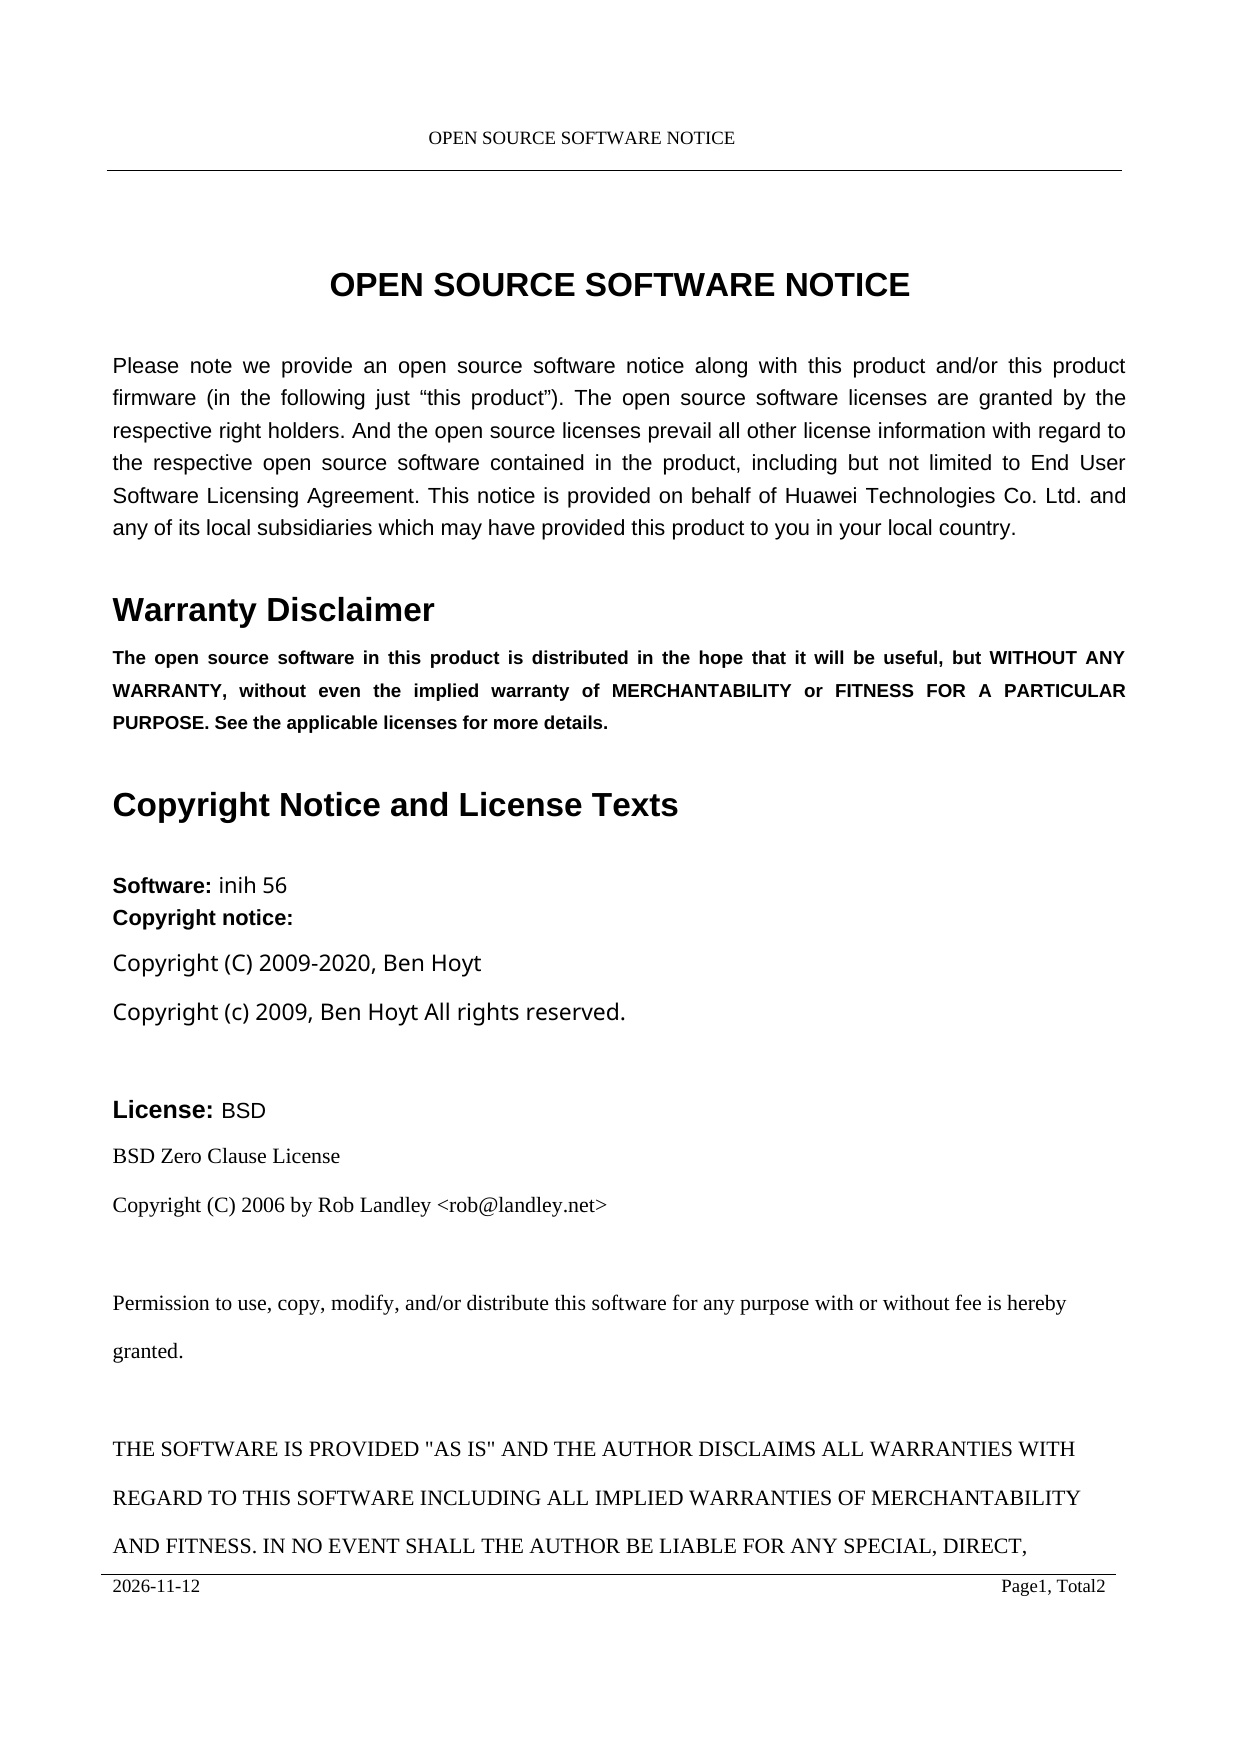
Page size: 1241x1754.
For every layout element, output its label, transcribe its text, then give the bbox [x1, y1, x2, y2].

text Please note we provide an open source software notice along with this product and/or this product firmware (in the following just “this product”). The open source software licenses are granted by the respective right holders. And the open source licenses prevail all other license information with regard to the respective open source software contained in the product, including but not limited to End User Software Licensing Agreement. This notice is provided on behalf of Huawei Technologies Co. Ltd. and any of its local subsidiaries which may have provided this product to you in your local country. [112, 349, 1128, 544]
text Software: inih 56 [112, 869, 1128, 901]
text Copyright notice: [112, 901, 1128, 934]
text Copyright (C) 2009-2020, Ben Hoyt Copyright (c) 2009, Ben Hoyt All rights reserved. [112, 947, 1128, 1077]
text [112, 1140, 1128, 1562]
text Copyright Notice and License Texts [112, 771, 1128, 836]
text Warranty Disclaimer [112, 576, 1128, 641]
text OPEN SOURCE SOFTWARE NOTICE [112, 251, 1128, 316]
text The open source software in this product is distributed in the hope that it will be useful, but WITHOUT ANY WARRANTY, without even the implied warranty of MERCHANTABILITY or FITNESS FOR A PARTICULAR PURPOSE. See the applicable licenses for more details. [112, 641, 1128, 739]
text License: BSD [112, 1093, 1128, 1125]
